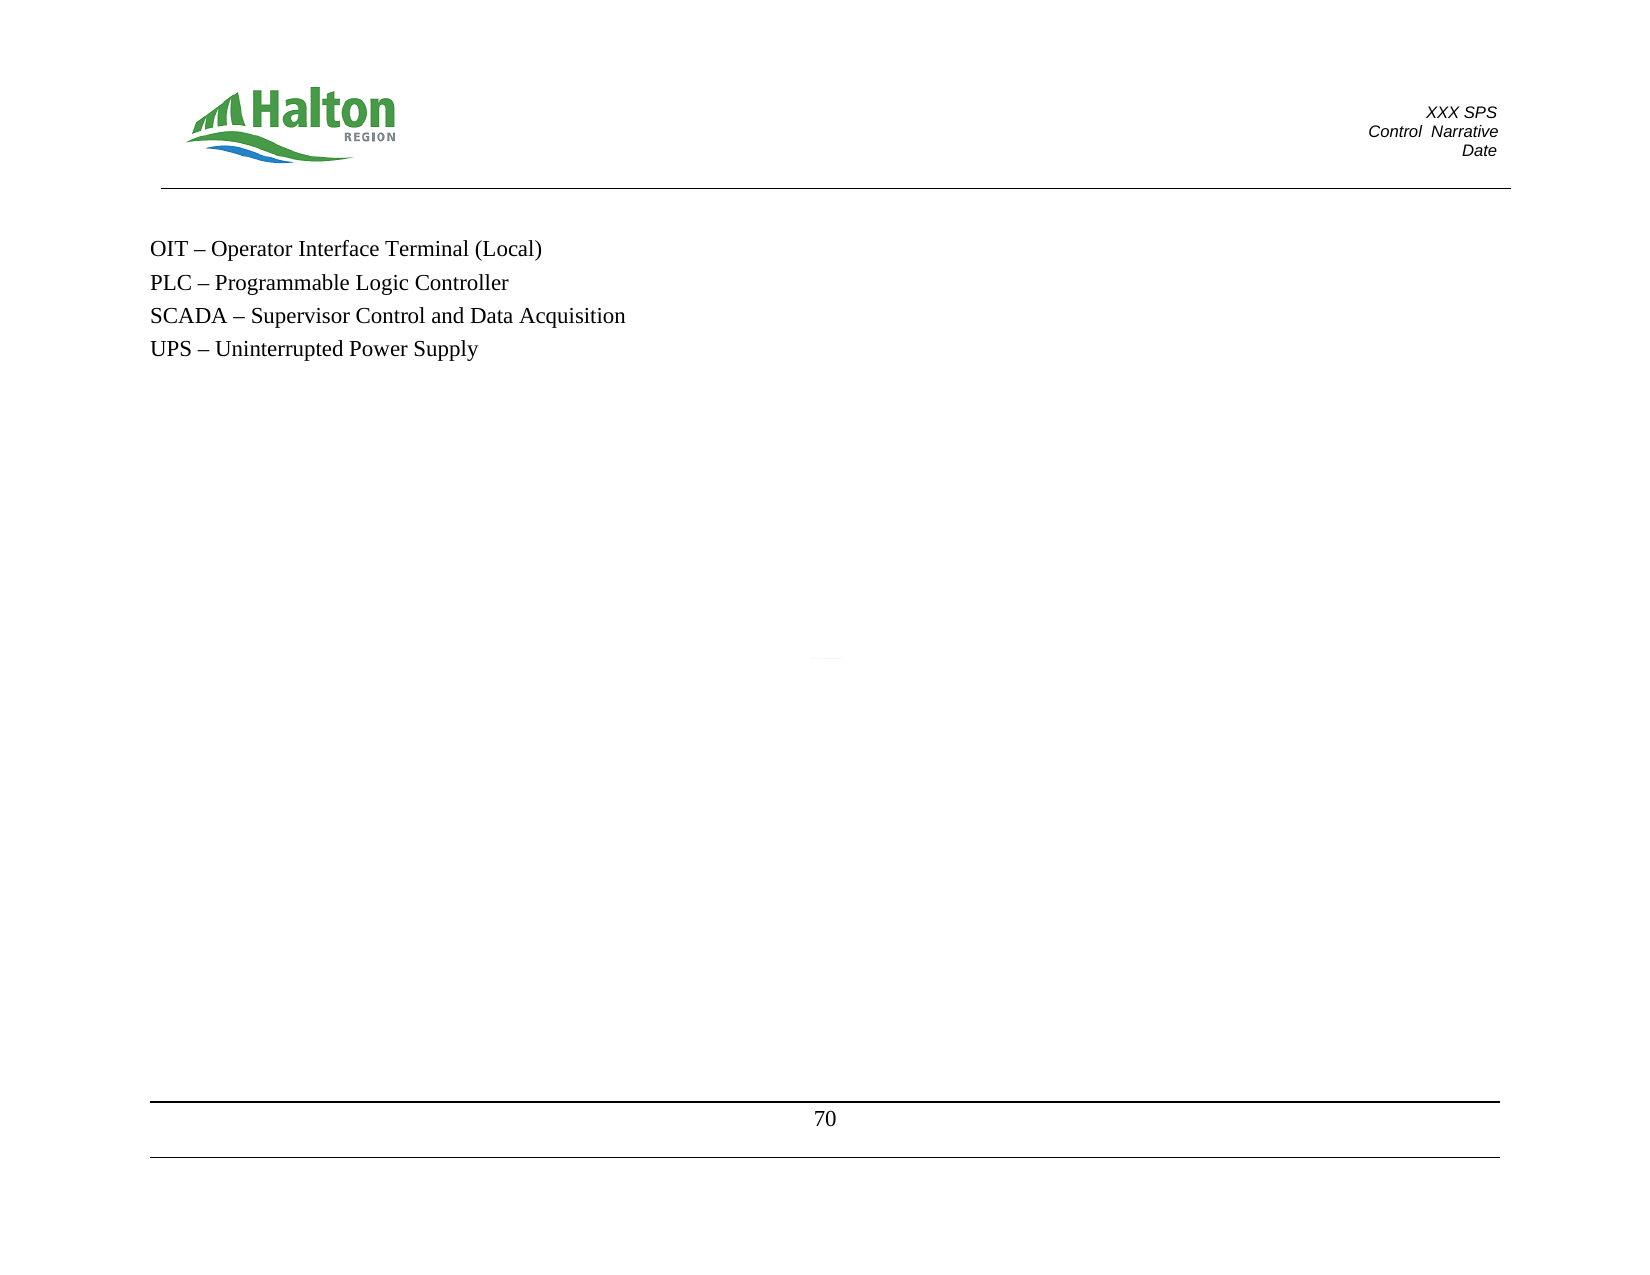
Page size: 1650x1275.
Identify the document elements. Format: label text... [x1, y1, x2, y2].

picture [172, 75, 414, 177]
text PLC – Programmable Logic Controller [150, 262, 1500, 295]
text UPS – Uninterrupted Power Supply [150, 328, 1500, 362]
text OIT – Operator Interface Terminal (Local) [150, 228, 1500, 262]
text SCADA – Supervisor Control and Data Acquisition [150, 295, 1500, 328]
